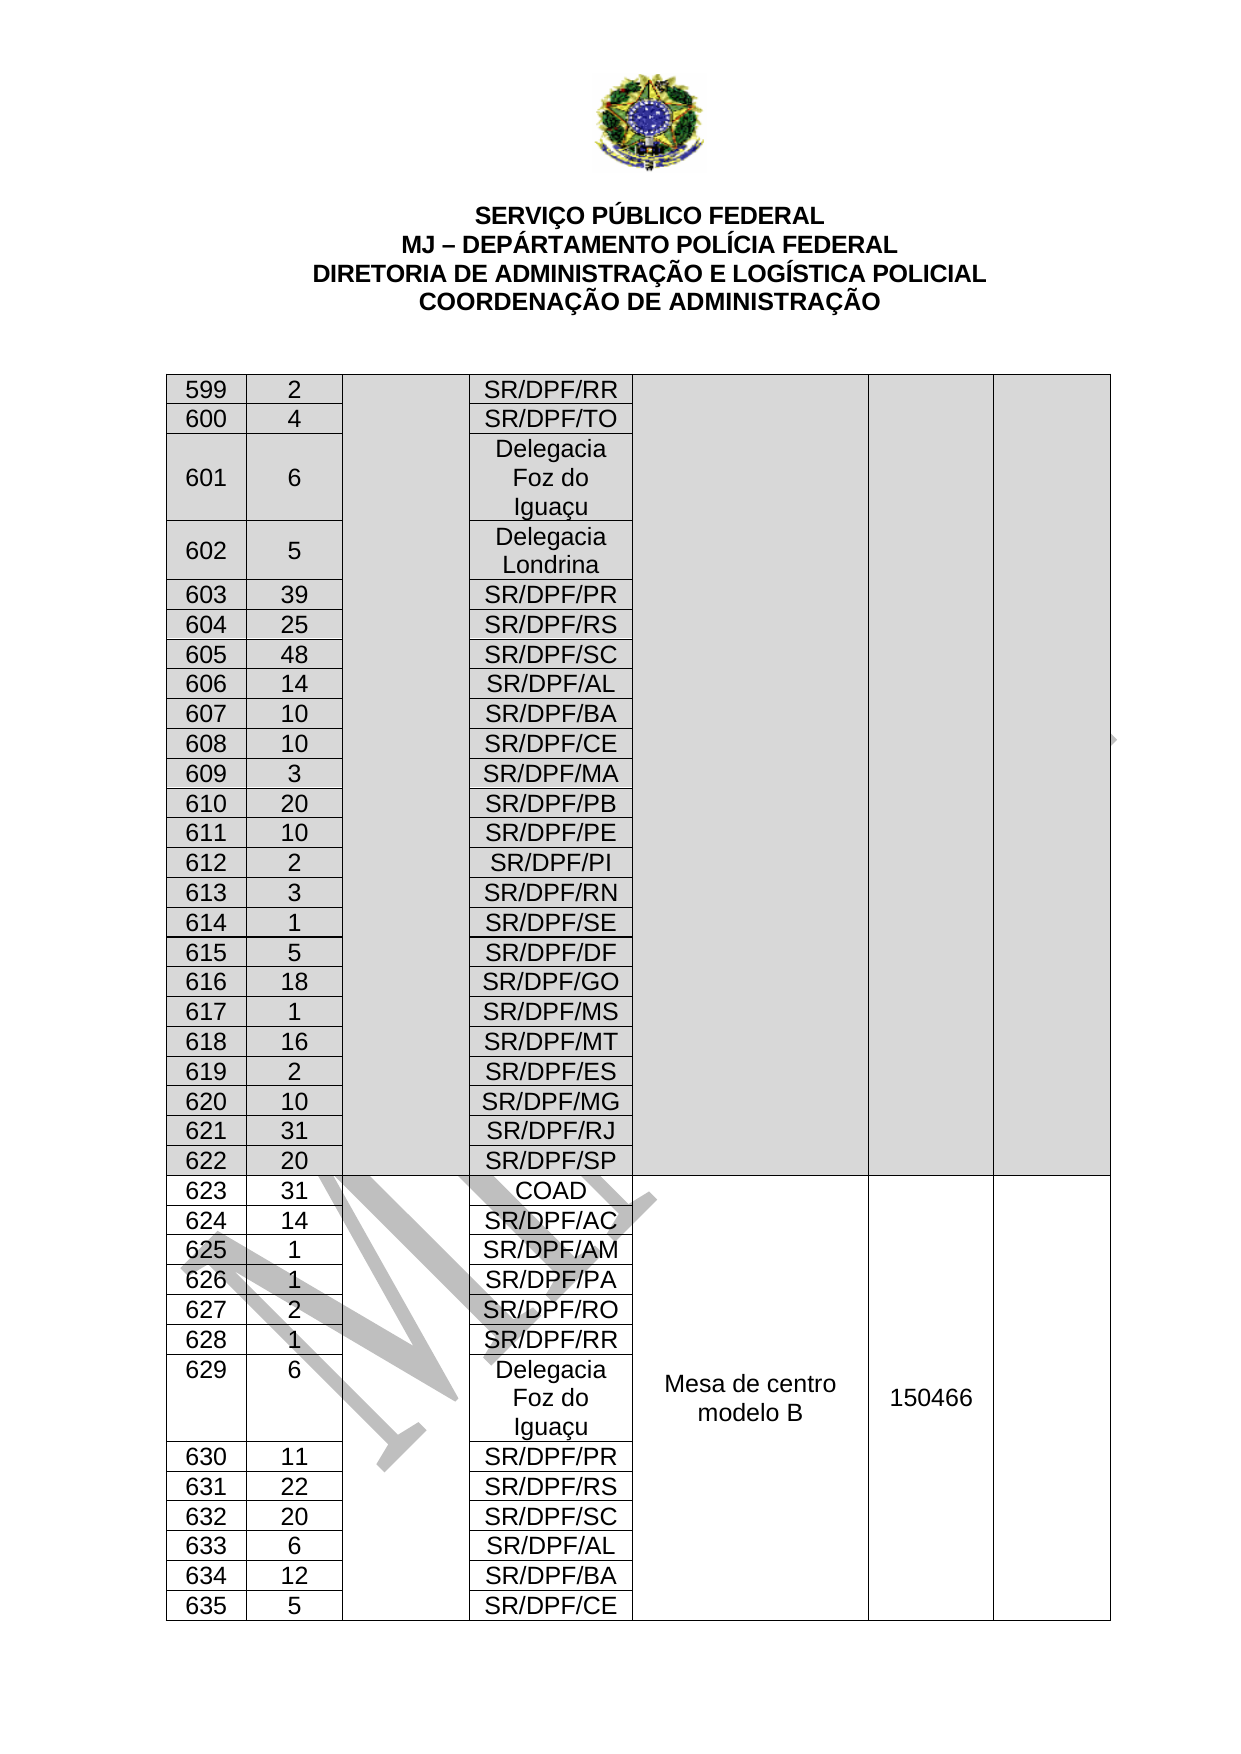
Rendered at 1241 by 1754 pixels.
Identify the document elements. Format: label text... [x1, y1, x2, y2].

table_cell 628 [167, 1325, 246, 1353]
table_cell SR/DPF/PR [470, 1442, 632, 1471]
table_cell SR/DPF/MA [470, 759, 632, 787]
table_cell 604 [167, 610, 246, 638]
table_cell SR/DPF/DF [470, 938, 632, 966]
table_cell 20 [247, 1146, 342, 1175]
table_cell SR/DPF/TO [470, 404, 632, 433]
table_cell Delegacia Foz do Iguaçu [470, 434, 632, 520]
table_cell 4 [247, 404, 342, 433]
table_cell 609 [167, 759, 246, 787]
table_cell 3 [247, 878, 342, 907]
table_cell Delegacia Foz do Iguaçu [470, 1355, 632, 1441]
table_cell 632 [167, 1501, 246, 1530]
table_cell 630 [167, 1442, 246, 1471]
table_cell 612 [167, 848, 246, 877]
table_cell 627 [167, 1295, 246, 1324]
table_cell 31 [247, 1116, 342, 1145]
table_cell 603 [167, 580, 246, 609]
table_cell 601 [167, 434, 246, 520]
table_cell SR/DPF/MG [470, 1086, 632, 1115]
table_cell SR/DPF/RR [470, 375, 632, 403]
table_cell SR/DPF/CE [470, 729, 632, 758]
table_cell 625 [167, 1235, 246, 1264]
table_cell 629 [167, 1355, 246, 1441]
table_cell 615 [167, 938, 246, 966]
table_cell 616 [167, 967, 246, 996]
table_cell 613 [167, 878, 246, 907]
table_cell 14 [247, 1206, 342, 1234]
table_cell 20 [247, 789, 342, 817]
table_cell SR/DPF/RS [470, 610, 632, 638]
table_cell Delegacia Londrina [470, 521, 632, 579]
table_cell 25 [247, 610, 342, 638]
table_cell SR/DPF/PE [470, 818, 632, 847]
table_cell 5 [247, 521, 342, 579]
table_cell 20 [247, 1501, 342, 1530]
table_cell 599 [167, 375, 246, 403]
table_cell SR/DPF/RJ [470, 1116, 632, 1145]
table_cell SR/DPF/ES [470, 1057, 632, 1085]
table_cell 6 [247, 434, 342, 520]
table_cell 608 [167, 729, 246, 758]
table_cell SR/DPF/AL [470, 669, 632, 698]
table_cell SR/DPF/SC [470, 1501, 632, 1530]
table_cell SR/DPF/AC [470, 1206, 632, 1234]
table_cell SR/DPF/RR [470, 1325, 632, 1353]
table_cell SR/DPF/CE [470, 1591, 632, 1619]
table_cell 1 [247, 1235, 342, 1264]
table_cell 150466 [869, 1176, 993, 1619]
table_cell SR/DPF/AM [470, 1235, 632, 1264]
table_cell 623 [167, 1176, 246, 1204]
table_cell 39 [247, 580, 342, 609]
table_cell 5 [247, 1591, 342, 1619]
table_cell SR/DPF/RN [470, 878, 632, 907]
table_cell 605 [167, 640, 246, 668]
table_cell 607 [167, 699, 246, 728]
table_cell 1 [247, 1325, 342, 1353]
table_cell SR/DPF/MT [470, 1027, 632, 1056]
table_cell SR/DPF/PA [470, 1265, 632, 1294]
table_cell 12 [247, 1561, 342, 1590]
table_cell SR/DPF/BA [470, 1561, 632, 1590]
table_cell 48 [247, 640, 342, 668]
table_cell 2 [247, 848, 342, 877]
table_cell 3 [247, 759, 342, 787]
table_cell 2 [247, 1295, 342, 1324]
table_cell SR/DPF/GO [470, 967, 632, 996]
table_cell SR/DPF/PB [470, 789, 632, 817]
table_cell COAD [470, 1176, 632, 1204]
table_cell SR/DPF/PI [470, 848, 632, 877]
table_cell 18 [247, 967, 342, 996]
table_cell 622 [167, 1146, 246, 1175]
table_cell 22 [247, 1472, 342, 1500]
table_cell 606 [167, 669, 246, 698]
table_cell 620 [167, 1086, 246, 1115]
table_cell [343, 1176, 469, 1619]
table_cell 621 [167, 1116, 246, 1145]
table_cell SR/DPF/RO [470, 1295, 632, 1324]
table_cell 10 [247, 729, 342, 758]
table_cell 16 [247, 1027, 342, 1056]
table_cell 619 [167, 1057, 246, 1085]
table_cell SR/DPF/SE [470, 908, 632, 936]
table_cell 624 [167, 1206, 246, 1234]
table_cell 618 [167, 1027, 246, 1056]
table_cell SR/DPF/PR [470, 580, 632, 609]
table_cell 10 [247, 699, 342, 728]
table_cell 1 [247, 1265, 342, 1294]
table_cell 2 [247, 1057, 342, 1085]
table_cell 602 [167, 521, 246, 579]
table_cell SR/DPF/BA [470, 699, 632, 728]
table_cell 6 [247, 1355, 342, 1441]
table_cell SR/DPF/AL [470, 1531, 632, 1560]
table_cell SR/DPF/SP [470, 1146, 632, 1175]
table_cell 626 [167, 1265, 246, 1294]
table_cell 610 [167, 789, 246, 817]
table_cell 1 [247, 908, 342, 936]
table_cell 617 [167, 997, 246, 1026]
table_cell Mesa de centro modelo B [633, 1176, 868, 1619]
table_cell 31 [247, 1176, 342, 1204]
table_cell 614 [167, 908, 246, 936]
table_cell SR/DPF/RS [470, 1472, 632, 1500]
table_cell 633 [167, 1531, 246, 1560]
table_cell SR/DPF/SC [470, 640, 632, 668]
table_cell 11 [247, 1442, 342, 1471]
table_cell 10 [247, 1086, 342, 1115]
table_cell 10 [247, 818, 342, 847]
table_cell 5 [247, 938, 342, 966]
table_cell 631 [167, 1472, 246, 1500]
table_cell 611 [167, 818, 246, 847]
table_cell [994, 1176, 1110, 1619]
table_cell 1 [247, 997, 342, 1026]
table_cell 14 [247, 669, 342, 698]
table_cell 600 [167, 404, 246, 433]
table_cell 6 [247, 1531, 342, 1560]
table_cell 634 [167, 1561, 246, 1590]
table_cell 2 [247, 375, 342, 403]
table_cell 635 [167, 1591, 246, 1619]
table_cell SR/DPF/MS [470, 997, 632, 1026]
